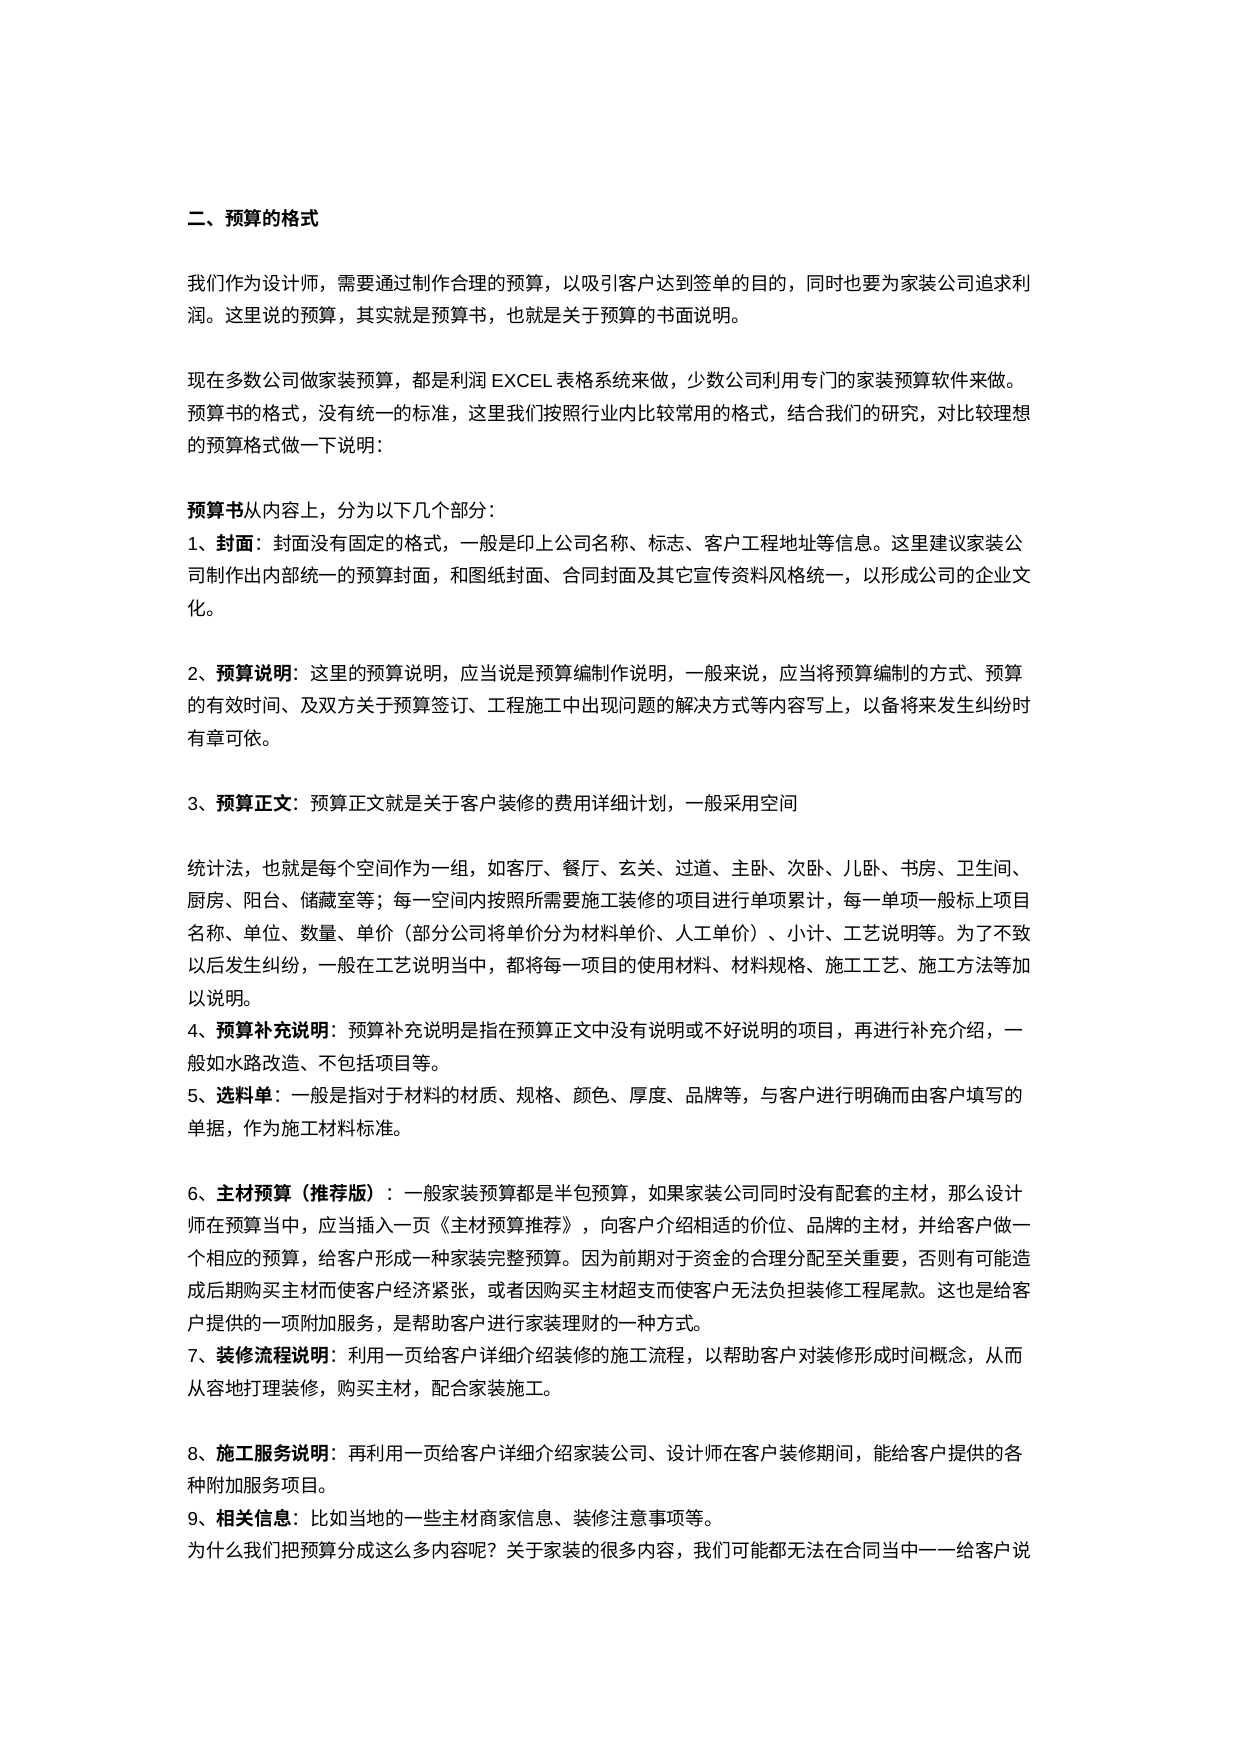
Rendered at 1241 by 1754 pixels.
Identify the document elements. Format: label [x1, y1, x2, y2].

table_cell [181, 162, 1046, 1572]
